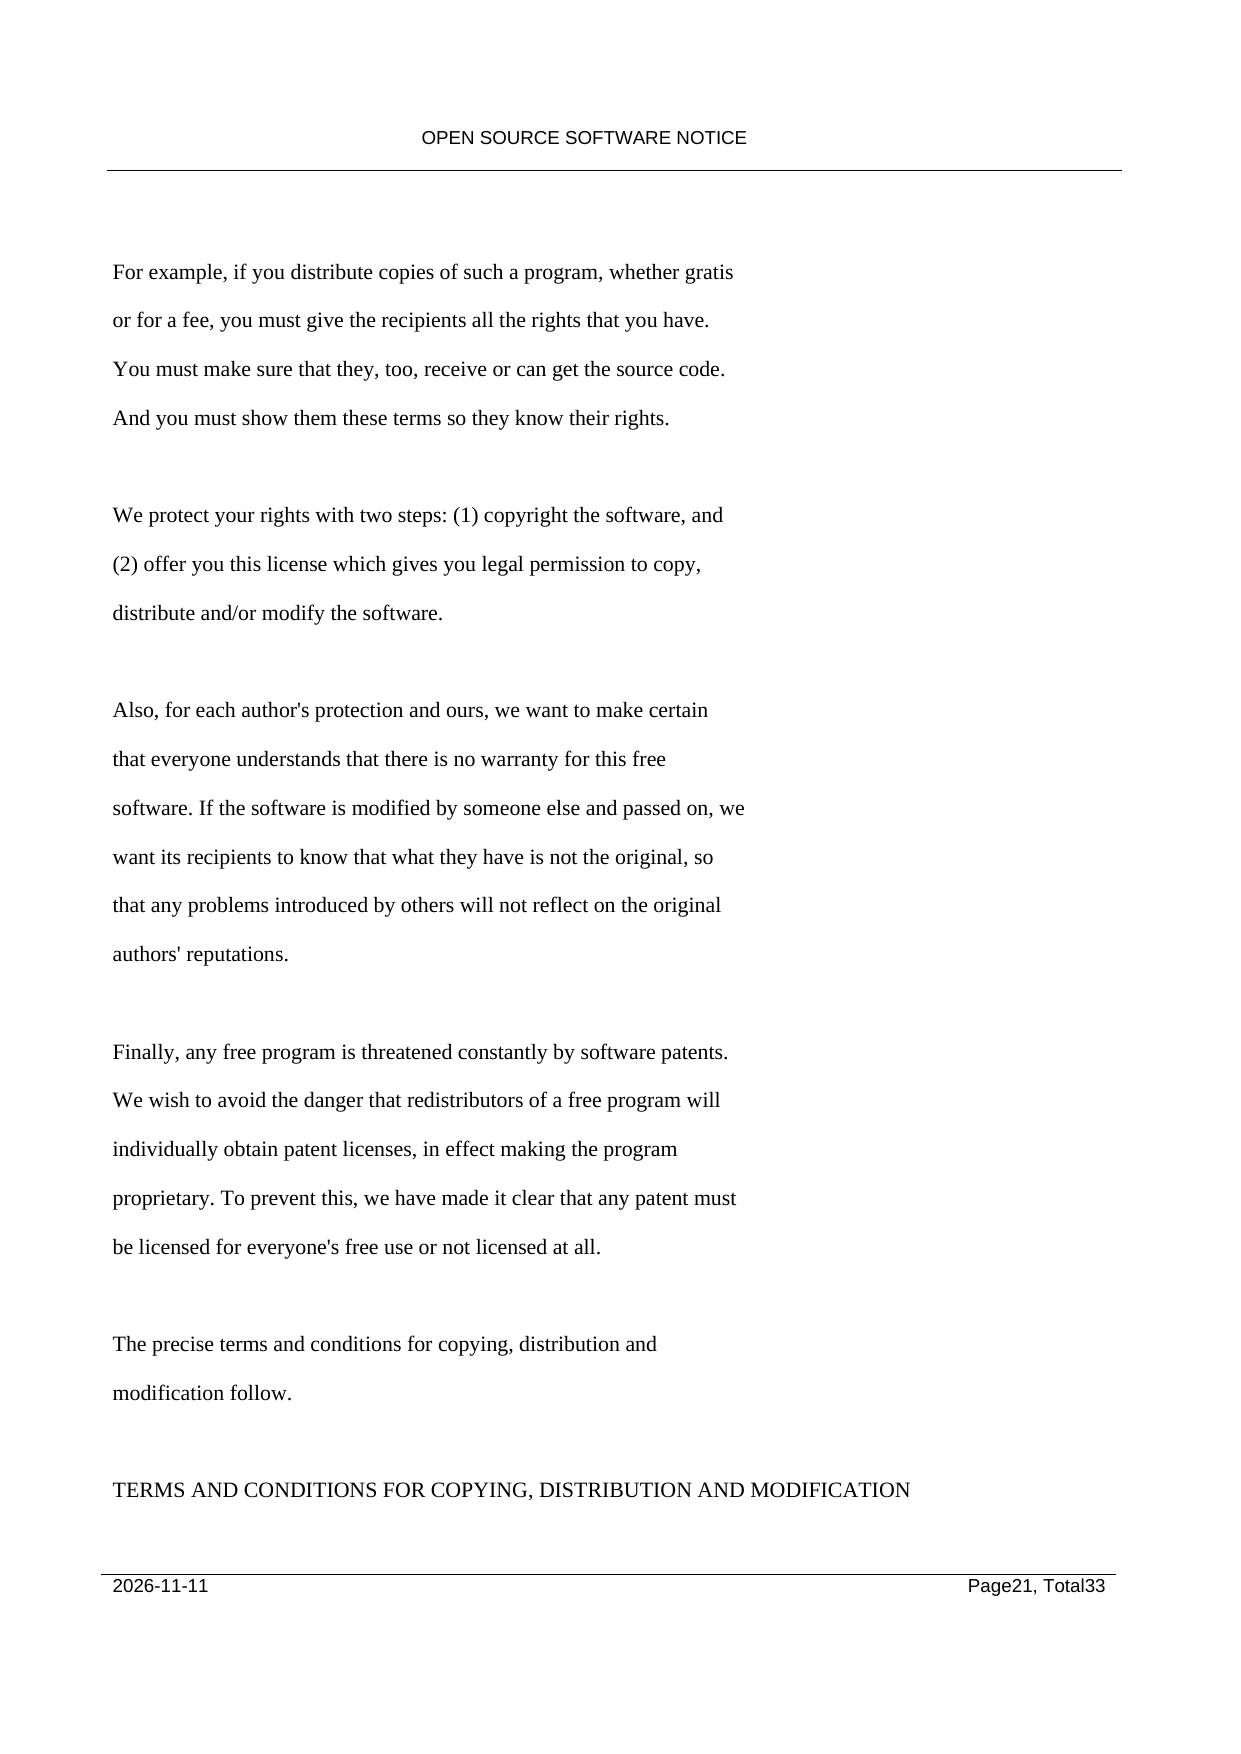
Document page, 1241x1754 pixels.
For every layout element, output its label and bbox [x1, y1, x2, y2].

text [112, 206, 1128, 1506]
